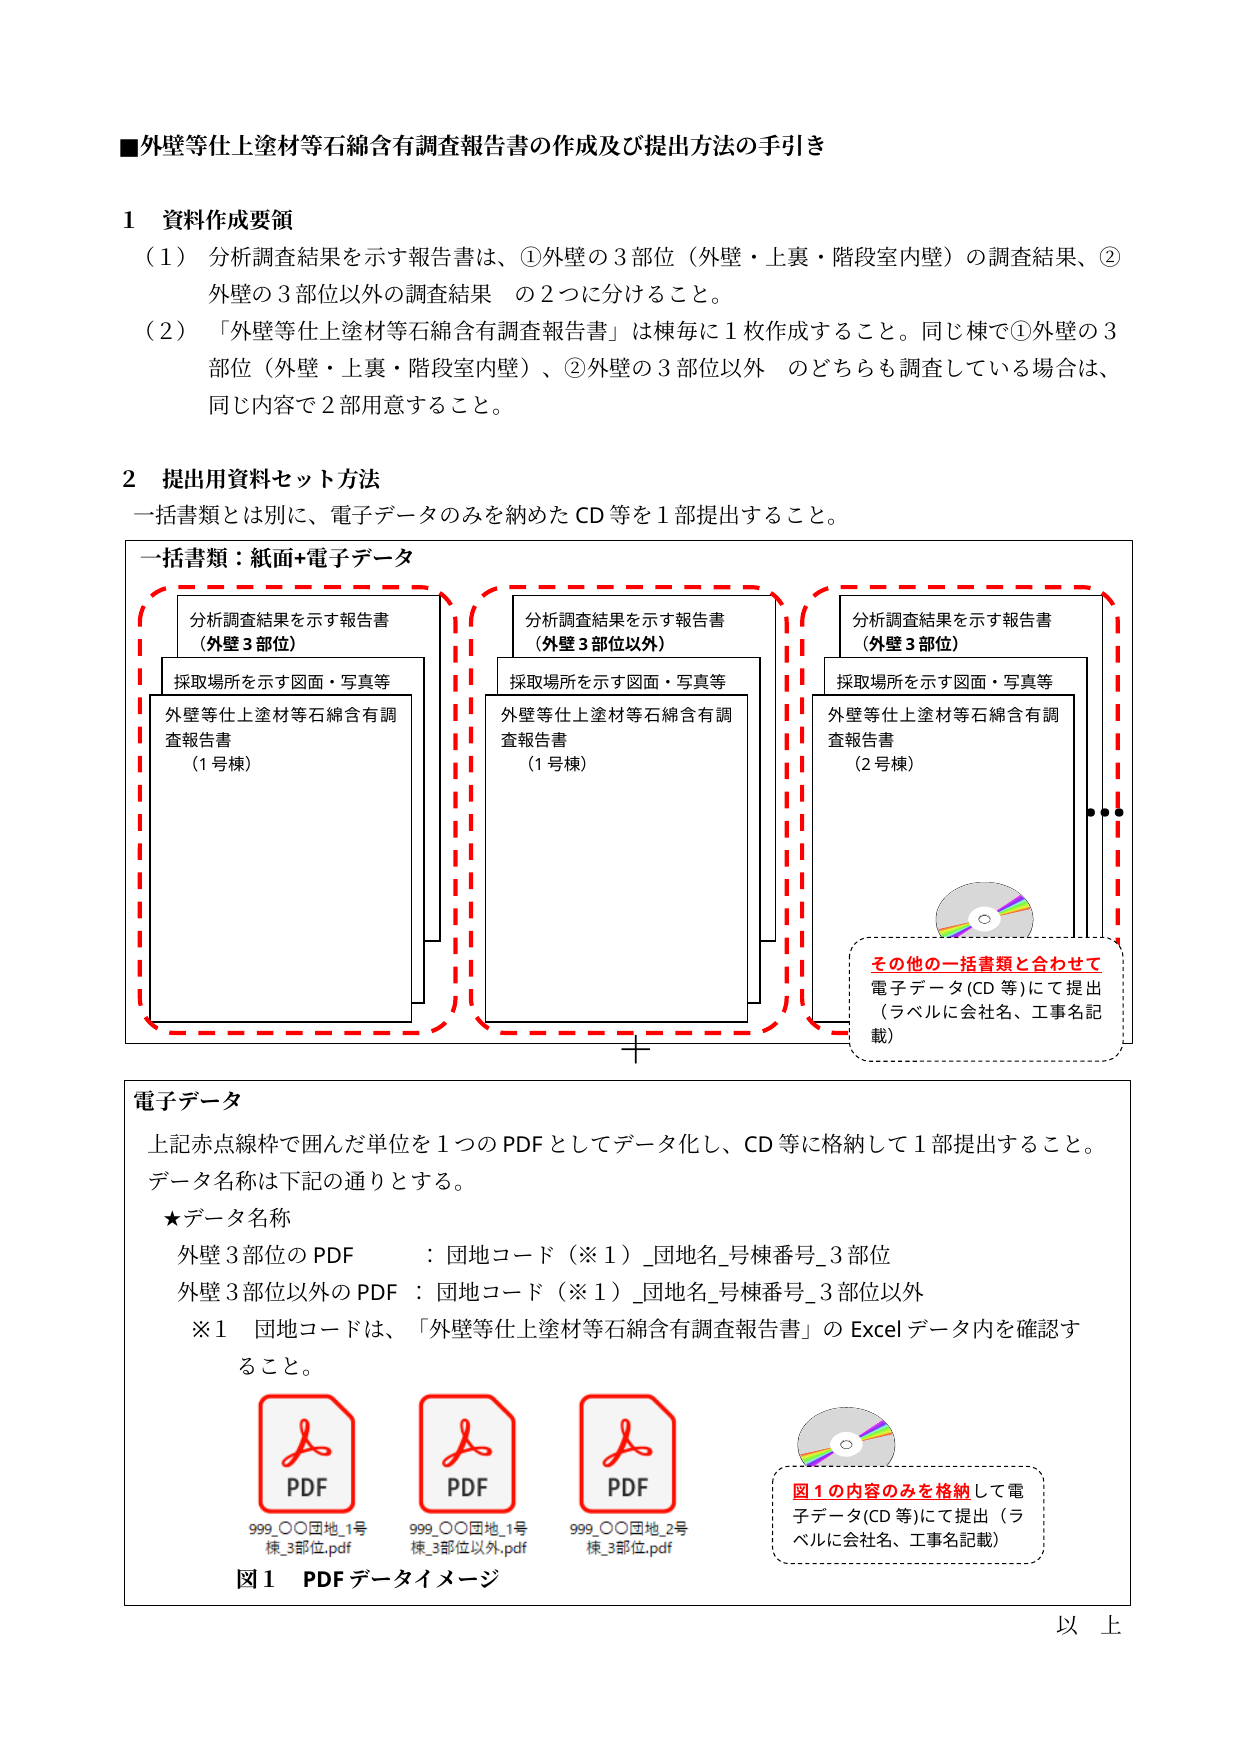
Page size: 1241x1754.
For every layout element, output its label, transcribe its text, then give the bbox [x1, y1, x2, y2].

list 分析調査結果を示す報告書は、①外壁の３部位（外壁・上裏・階段室内壁）の調査結果、②外壁の３部位以外の調査結果 の２つに分けること。 [133, 237, 1122, 311]
text 一括書類とは別に、電子データのみを納めたCD等を１部提出すること。 [118, 496, 1122, 533]
text データ名称は下記の通りとする。 [125, 1162, 1122, 1199]
text 以 上 [118, 1605, 1122, 1642]
text 外壁３部位のPDF ： 団地コード（※１）_団地名_号棟番号_３部位 [148, 1236, 1122, 1273]
text 上記赤点線枠で囲んだ単位を１つのPDFとしてデータ化し、CD等に格納して１部提出すること。 [125, 1125, 1122, 1162]
text ※１ 団地コードは、「外壁等仕上塗材等石綿含有調査報告書」のExcelデータ内を確認すること。 [192, 1309, 1082, 1383]
text 外壁３部位以外のPDF ： 団地コード（※１）_団地名_号棟番号_３部位以外 [148, 1273, 1122, 1309]
text ■外壁等仕上塗材等石綿含有調査報告書の作成及び提出方法の手引き [118, 126, 1122, 163]
text ★データ名称 [148, 1199, 1122, 1236]
text ２ 提出用資料セット方法 [118, 459, 1122, 496]
list 「外壁等仕上塗材等石綿含有調査報告書」は棟毎に１枚作成すること。同じ棟で①外壁の３部位（外壁・上裏・階段室内壁）、②外壁の３部位以外 のどちらも調査している場合は、同じ内容で２部用意すること。 [133, 311, 1122, 422]
picture [235, 1381, 705, 1566]
text １ 資料作成要領 [118, 200, 1122, 237]
